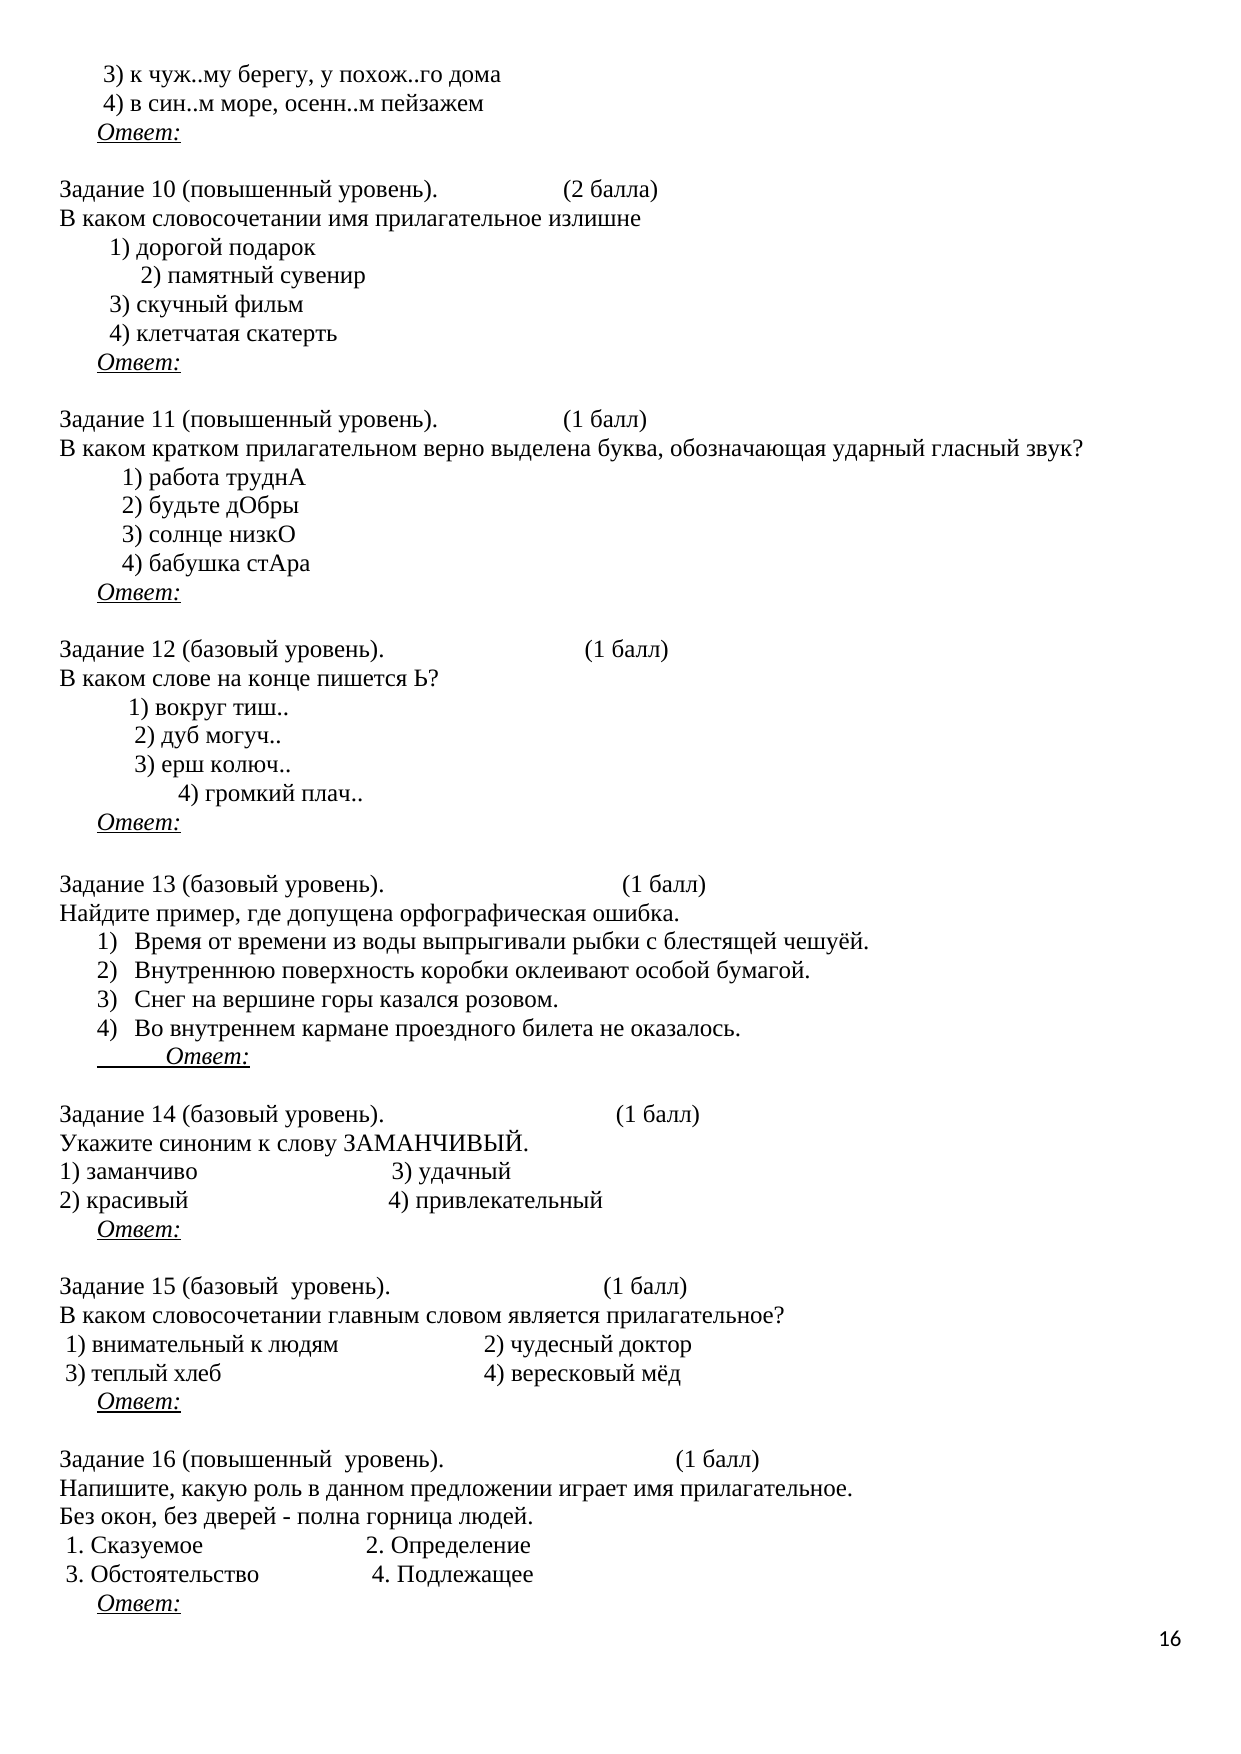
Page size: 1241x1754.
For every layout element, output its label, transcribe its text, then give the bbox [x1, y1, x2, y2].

text Укажите синоним к слову ЗАМАНЧИВЫЙ. [59, 1128, 1181, 1156]
text Напишите, какую роль в данном предложении играет имя прилагательное. [59, 1473, 1181, 1501]
list Снег на вершине горы казался розовом. [97, 984, 1181, 1013]
text 1) дорогой подарок [59, 232, 1181, 260]
text Задание 11 (повышенный уровень). (1 балл) [59, 404, 1181, 433]
text 2) красивый 4) привлекательный [59, 1185, 1181, 1214]
text 2) памятный сувенир [59, 260, 1181, 289]
text 4) клетчатая скатерть [59, 318, 1181, 347]
text В каком кратком прилагательном верно выделена буква, обозначающая ударный гласный звук? [59, 433, 1181, 462]
text Задание 13 (базовый уровень). (1 балл) [59, 869, 1181, 898]
list Во внутреннем кармане проездного билета не оказалось. [97, 1013, 1181, 1041]
text 1) вокруг тиш.. [59, 692, 1181, 720]
text 2) будьте дОбры [59, 490, 1181, 519]
text Ответ: [97, 1386, 1181, 1415]
list Время от времени из воды выпрыгивали рыбки с блестящей чешуёй. [97, 926, 1181, 955]
text Ответ: [97, 807, 1181, 835]
text Без окон, без дверей - полна горница людей. [59, 1501, 1181, 1530]
text 3) ерш колюч.. [59, 749, 1181, 778]
text Ответ: [97, 1214, 1181, 1243]
text 3) солнце низкО [59, 519, 1181, 548]
text 1) внимательный к людям 2) чудесный доктор [59, 1329, 1181, 1358]
text Задание 16 (повышенный уровень). (1 балл) [59, 1444, 1181, 1473]
text В каком словосочетании имя прилагательное излишне [59, 203, 1181, 232]
text Найдите пример, где допущена орфографическая ошибка. [59, 898, 1181, 926]
text Ответ: [97, 1041, 1181, 1070]
text 1) работа труднА [59, 462, 1181, 490]
text Задание 14 (базовый уровень). (1 балл) [59, 1099, 1181, 1128]
list Внутреннюю поверхность коробки оклеивают особой бумагой. [97, 955, 1181, 984]
text Ответ: [97, 347, 1181, 375]
text 3) скучный фильм [59, 289, 1181, 318]
text 1. Сказуемое 2. Определение [59, 1530, 1181, 1559]
text 1) заманчиво 3) удачный [59, 1156, 1181, 1185]
text 3. Обстоятельство 4. Подлежащее [59, 1559, 1181, 1588]
text Задание 15 (базовый уровень). (1 балл) [59, 1271, 1181, 1300]
text Ответ: [97, 117, 1181, 145]
text 3) теплый хлеб 4) вересковый мёд [59, 1358, 1181, 1386]
text Ответ: [97, 1588, 1181, 1616]
text Задание 12 (базовый уровень). (1 балл) [59, 634, 1181, 663]
text 4) в син..м море, осенн..м пейзажем [59, 88, 1181, 117]
text 2) дуб могуч.. [59, 720, 1181, 749]
text Ответ: [97, 577, 1181, 605]
text В каком словосочетании главным словом является прилагательное? [59, 1300, 1181, 1329]
text 4) бабушка стАра [59, 548, 1181, 577]
text 4) громкий плач.. [59, 778, 1181, 807]
text В каком слове на конце пишется Ь? [59, 663, 1181, 692]
text Задание 10 (повышенный уровень). (2 балла) [59, 174, 1181, 203]
text 3) к чуж..му берегу, у похож..го дома [59, 59, 1181, 88]
